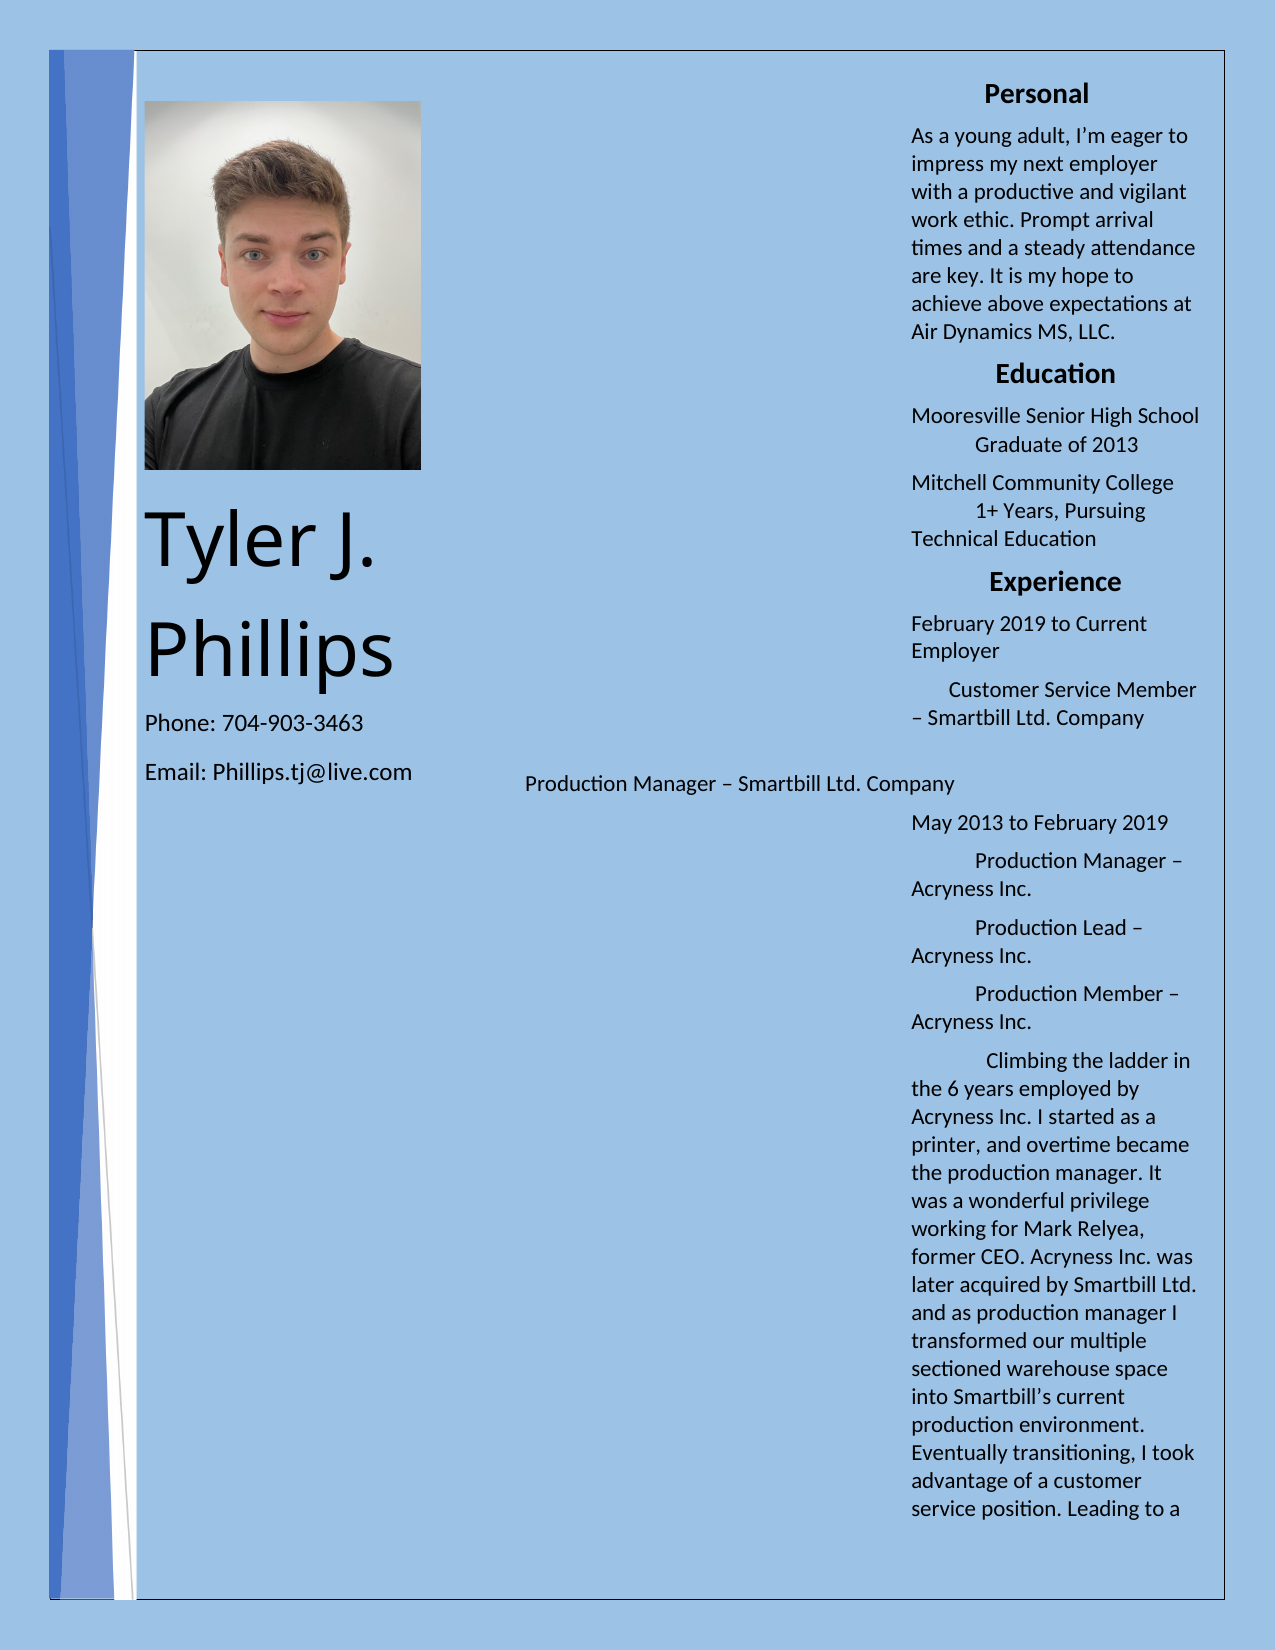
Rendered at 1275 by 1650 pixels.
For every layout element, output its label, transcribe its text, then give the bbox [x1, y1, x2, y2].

text May 2013 to February 2019 [487, 808, 1200, 836]
text Production Lead – Acryness Inc. [487, 913, 1200, 969]
text Education [487, 356, 1200, 391]
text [487, 1046, 1200, 1522]
text Production Manager – Smartbill Ltd. Company [525, 769, 1200, 798]
text Production Member – Acryness Inc. [487, 979, 1200, 1035]
text February 2019 to Current Employer [487, 609, 1200, 665]
text Production Manager – Acryness Inc. [487, 846, 1200, 902]
text As a young adult, I’m eager to impress my next employer with a productive and vigilant work ethic. Prompt arrival times and a steady attendance are key. It is my hope to achieve above expectations at Air Dynamics MS, LLC. [487, 121, 1200, 345]
text Customer Service Member – Smartbill Ltd. Company [487, 675, 1200, 759]
picture [49, 50, 137, 1600]
text Mitchell Community College 1+ Years, Pursuing Technical Education [487, 468, 1200, 552]
picture [144, 101, 421, 470]
text Mooresville Senior High School Graduate of 2013 [487, 402, 1200, 458]
text Personal [450, 75, 1200, 111]
text Experience [487, 563, 1200, 598]
